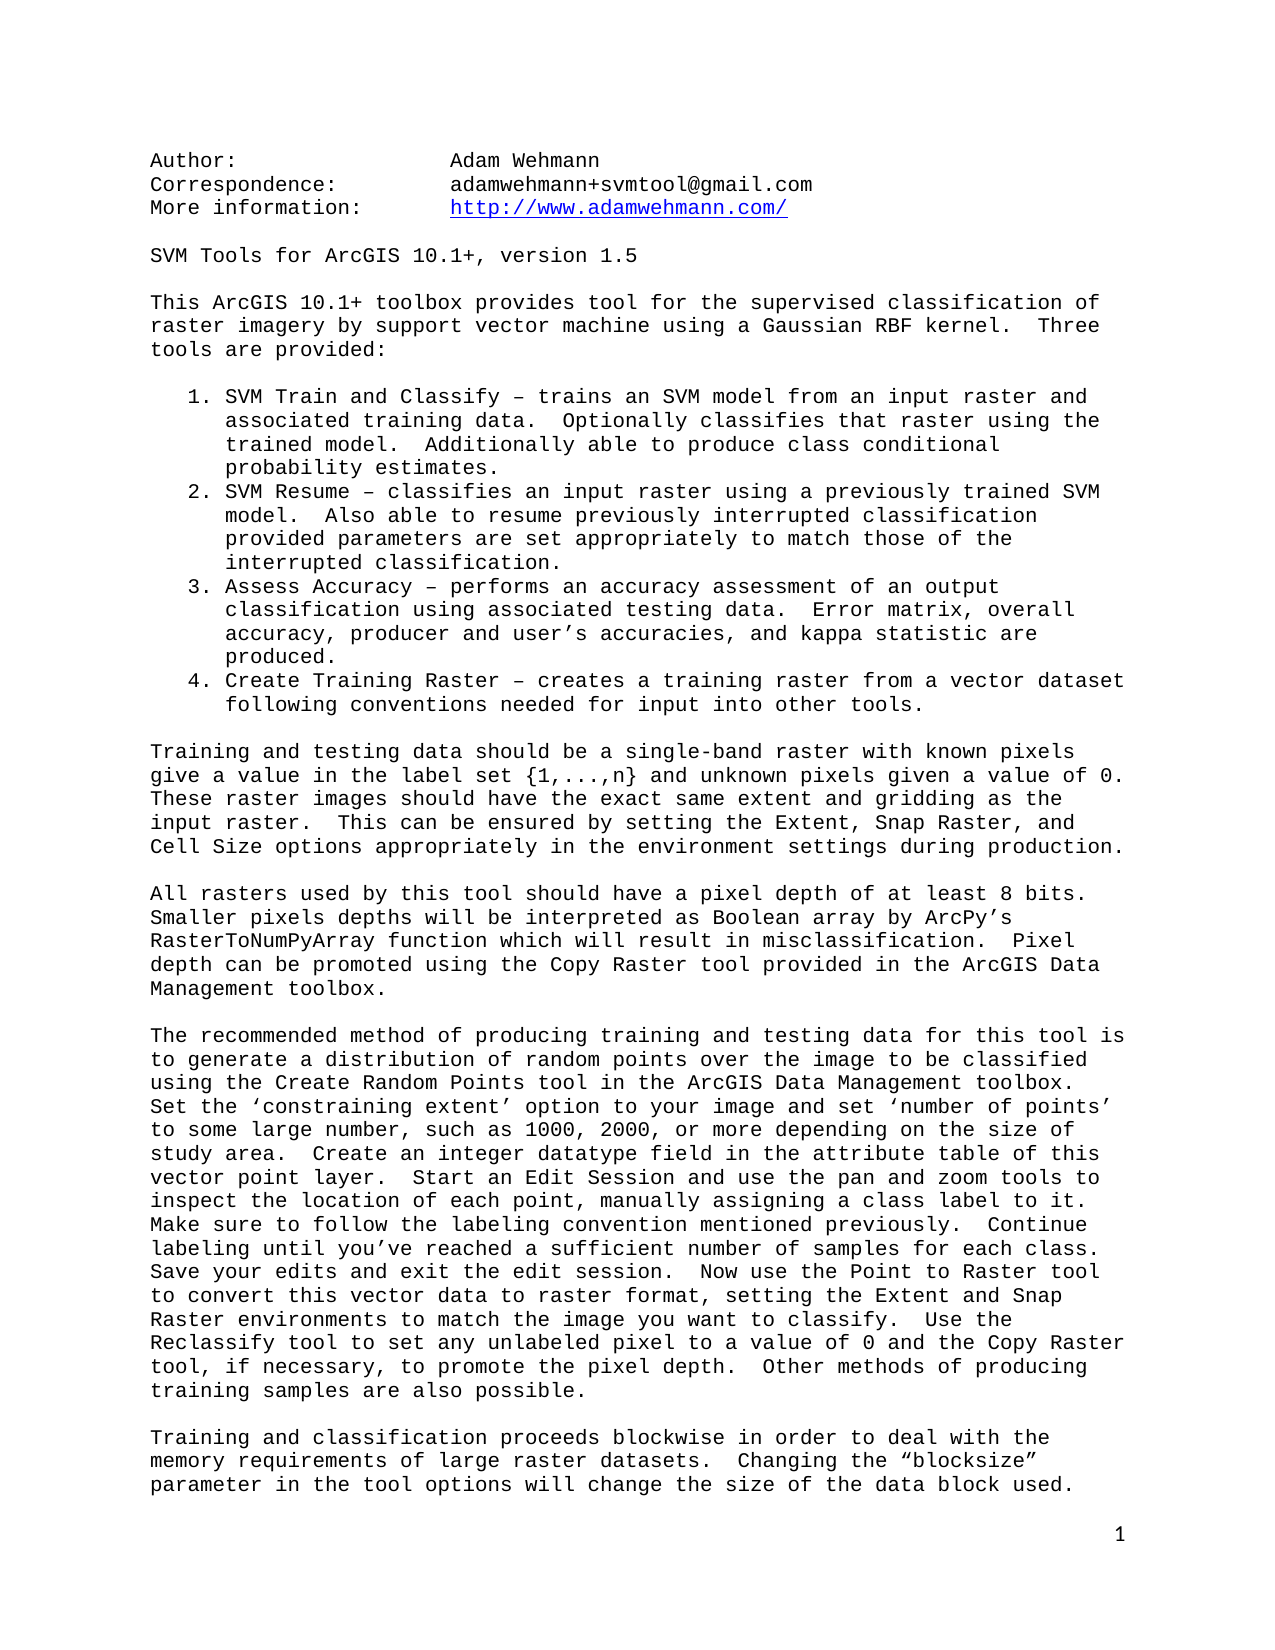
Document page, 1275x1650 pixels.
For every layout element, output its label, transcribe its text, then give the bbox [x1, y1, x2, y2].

text SVM Tools for ArcGIS 10.1+, version 1.5 [150, 244, 1125, 268]
text This ArcGIS 10.1+ toolbox provides tool for the supervised classification of raster imagery by support vector machine using a Gaussian RBF kernel. Three tools are provided: [150, 292, 1125, 363]
text Author: Adam Wehmann [150, 150, 1125, 174]
text The recommended method of producing training and testing data for this tool is to generate a distribution of random points over the image to be classified using the Create Random Points tool in the ArcGIS Data Management toolbox. Set the ‘constraining extent’ option to your image and set ‘number of points’ to some large number, such as 1000, 2000, or more depending on the size of study area. Create an integer datatype field in the attribute table of this vector point layer. Start an Edit Session and use the pan and zoom tools to inspect the location of each point, manually assigning a class label to it. Make sure to follow the labeling convention mentioned previously. Continue labeling until you’ve reached a sufficient number of samples for each class. Save your edits and exit the edit session. Now use the Point to Raster tool to convert this vector data to raster format, setting the Extent and Snap Raster environments to match the image you want to classify. Use the Reclassify tool to set any unlabeled pixel to a value of 0 and the Copy Raster tool, if necessary, to promote the pixel depth. Other methods of producing training samples are also possible. [150, 1025, 1125, 1403]
text Correspondence: adamwehmann+svmtool@gmail.com [150, 174, 1125, 197]
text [150, 1427, 1125, 1498]
text All rasters used by this tool should have a pixel depth of at least 8 bits. Smaller pixels depths will be interpreted as Boolean array by ArcPy’s RasterToNumPyArray function which will result in misclassification. Pixel depth can be promoted using the Copy Raster tool provided in the ArcGIS Data Management toolbox. [150, 883, 1125, 1001]
text Training and testing data should be a single-band raster with known pixels give a value in the label set {1,...,n} and unknown pixels given a value of 0. These raster images should have the exact same extent and gridding as the input raster. This can be ensured by setting the Extent, Snap Raster, and Cell Size options appropriately in the environment settings during production. [150, 741, 1125, 859]
list SVM Train and Classify – trains an SVM model from an input raster and associated training data. Optionally classifies that raster using the trained model. Additionally able to produce class conditional probability estimates. [187, 386, 1125, 481]
list Create Training Raster – creates a training raster from a vector dataset following conventions needed for input into other tools. [187, 670, 1125, 717]
text More information: http://www.adamwehmann.com/ [150, 197, 1125, 221]
list SVM Resume – classifies an input raster using a previously trained SVM model. Also able to resume previously interrupted classification provided parameters are set appropriately to match those of the interrupted classification. [187, 481, 1125, 576]
list Assess Accuracy – performs an accuracy assessment of an output classification using associated testing data. Error matrix, overall accuracy, producer and user’s accuracies, and kappa statistic are produced. [187, 576, 1125, 670]
